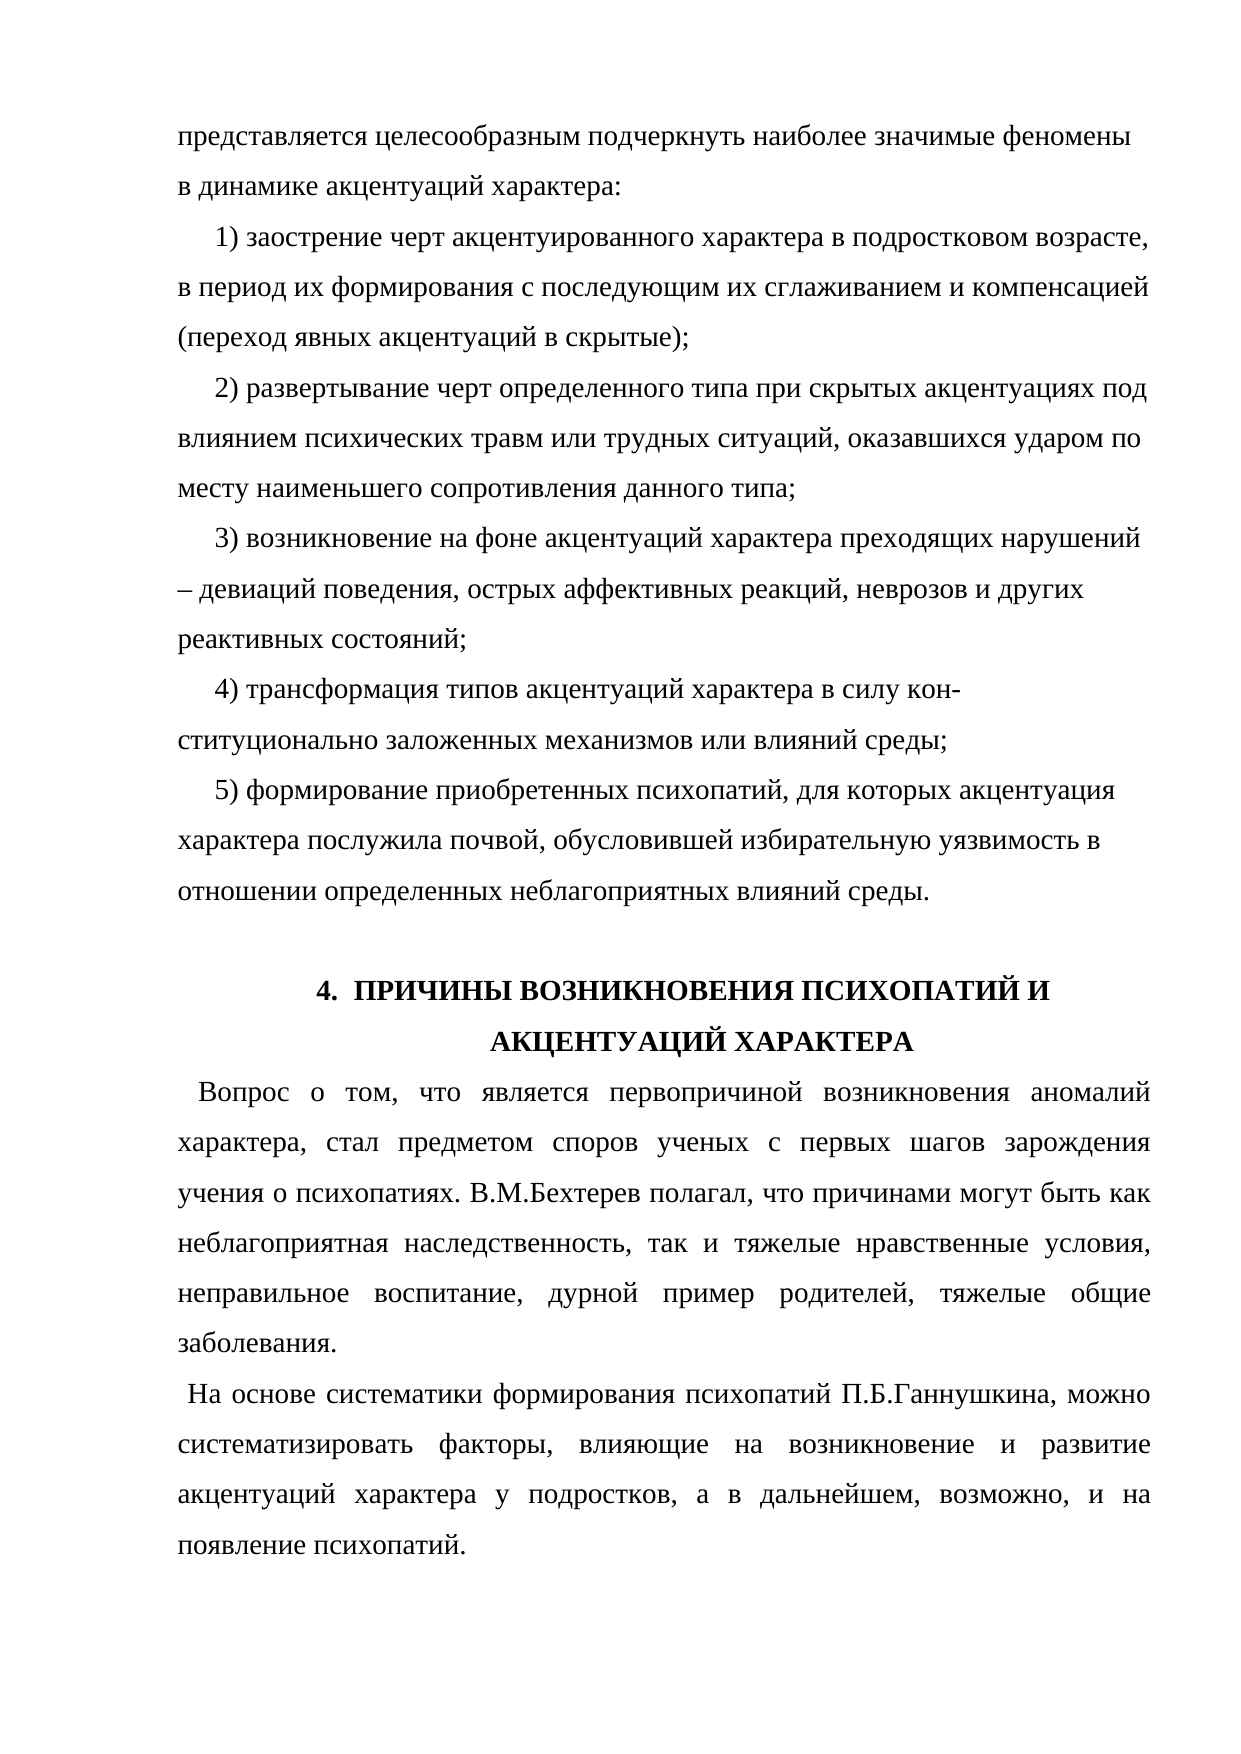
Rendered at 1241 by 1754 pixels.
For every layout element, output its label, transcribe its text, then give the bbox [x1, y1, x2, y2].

text 2) развертывание черт определенного типа при скрытых акцентуациях под влиянием психических травм или трудных ситуаций, оказавшихся ударом по месту наименьшего сопротивления данного типа; [177, 370, 1152, 504]
text Вопрос о том, что является первопричиной возникновения аномалий характера, стал предметом споров ученых с первых шагов зарождения учения о психопатиях. В.М.Бехтерев полагал, что причинами могут быть как неблагоприятная наследственность, так и тяжелые нравственные условия, неправильное воспитание, дурной пример родителей, тяжелые общие заболевания. [177, 1074, 1152, 1359]
text На основе систематики формирования психопатий П.Б.Ганнушкина, можно систематизировать факторы, влияющие на возникновение и развитие акцентуаций характера у подростков, а в дальнейшем, возможно, и на появление психопатий. [177, 1376, 1152, 1560]
text 5) формирование приобретенных психопатий, для которых акцентуация характера послужила почвой, обусловившей избирательную уязвимость в отношении определенных неблагоприятных влияний среды. [177, 772, 1152, 906]
list ПРИЧИНЫ ВОЗНИКНОВЕНИЯ ПСИХОПАТИЙ И АКЦЕНТУАЦИЙ ХАРАКТЕРА [215, 973, 1152, 1057]
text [177, 118, 1152, 202]
text 4) трансформация типов акцентуаций характера в силу кон-ституционально заложенных механизмов или влияний среды; [177, 672, 1152, 755]
text 1) заострение черт акцентуированного характера в подростковом возрасте, в период их формирования с последующим их сглаживанием и компенсацией (переход явных акцентуаций в скрытые); [177, 219, 1152, 353]
text 3) возникновение на фоне акцентуаций характера преходящих нарушений – девиаций поведения, острых аффективных реакций, неврозов и других реактивных состояний; [177, 521, 1152, 655]
